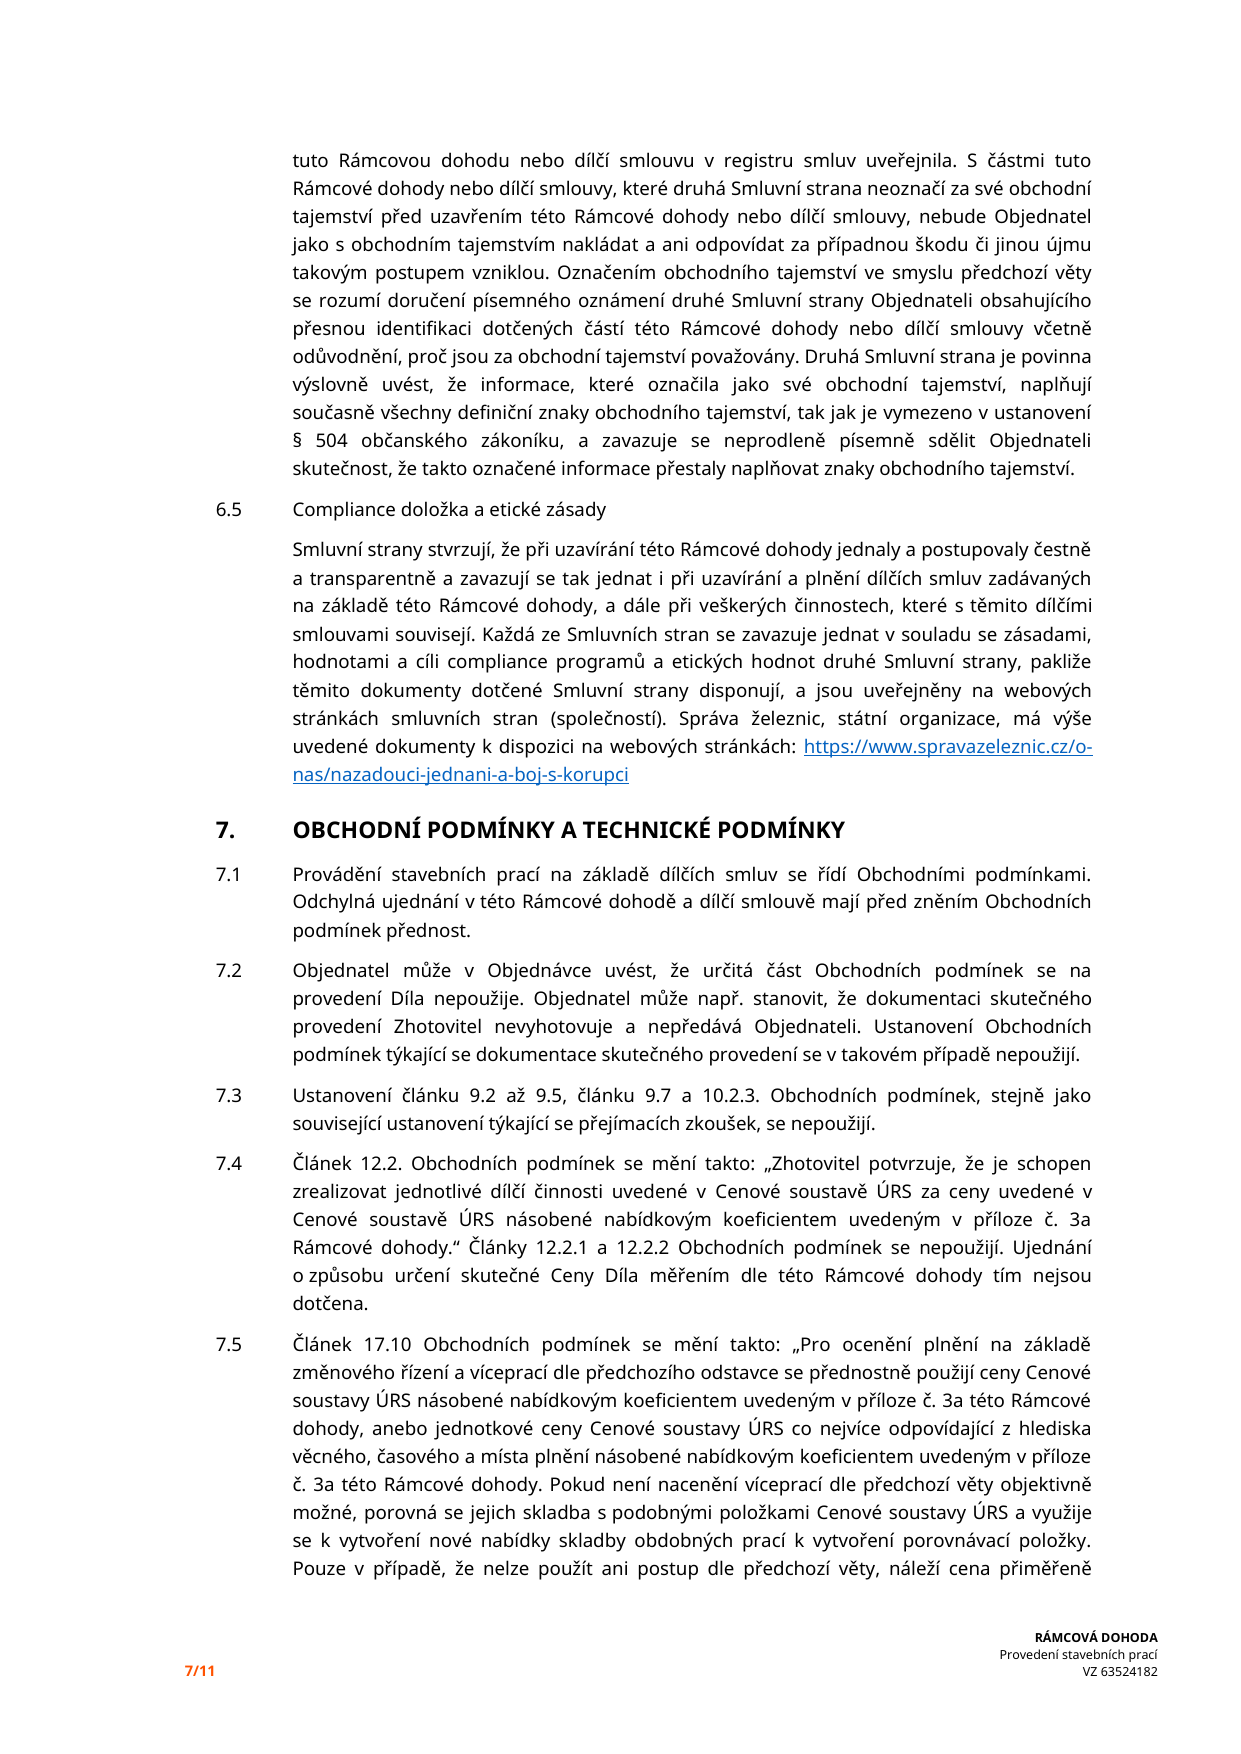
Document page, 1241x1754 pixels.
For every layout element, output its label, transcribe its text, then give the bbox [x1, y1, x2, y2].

text Provádění stavebních prací na základě dílčích smluv se řídí Obchodními podmínkami. Odchylná ujednání v této Rámcové dohodě a dílčí smlouvě mají před zněním Obchodních podmínek přednost. [216, 861, 1093, 942]
text Objednatel může v Objednávce uvést, že určitá část Obchodních podmínek se na provedení Díla nepoužije. Objednatel může např. stanovit, že dokumentaci skutečného provedení Zhotovitel nevyhotovuje a nepředává Objednateli. Ustanovení Obchodních podmínek týkající se dokumentace skutečného provedení se v takovém případě nepoužijí. [216, 957, 1093, 1067]
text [216, 1331, 1093, 1581]
text Ustanovení článku 9.2 až 9.5, článku 9.7 a 10.2.3. Obchodních podmínek, stejně jako související ustanovení týkající se přejímacích zkoušek, se nepoužijí. [216, 1082, 1093, 1136]
text Článek 12.2. Obchodních podmínek se mění takto: „Zhotovitel potvrzuje, že je schopen zrealizovat jednotlivé dílčí činnosti uvedené v Cenové soustavě ÚRS za ceny uvedené v Cenové soustavě ÚRS násobené nabídkovým koeficientem uvedeným v příloze č. 3a Rámcové dohody.“ Články 12.2.1 a 12.2.2 Obchodních podmínek se nepoužijí. Ujednání o způsobu určení skutečné Ceny Díla měřením dle této Rámcové dohody tím nejsou dotčena. [216, 1151, 1093, 1316]
text Compliance doložka a etické zásady [216, 496, 1093, 522]
text OBCHODNÍ PODMÍNKY A TECHNICKÉ PODMÍNKY [216, 814, 1093, 845]
text Smluvní strany stvrzují, že při uzavírání této Rámcové dohody jednaly a postupovaly čestně a transparentně a zavazují se tak jednat i při uzavírání a plnění dílčích smluv zadávaných na základě této Rámcové dohody, a dále při veškerých činnostech, které s těmito dílčími smlouvami souvisejí. Každá ze Smluvních stran se zavazuje jednat v souladu se zásadami, hodnotami a cíli compliance programů a etických hodnot druhé Smluvní strany, pakliže těmito dokumenty dotčené Smluvní strany disponují, a jsou uveřejněny na webových stránkách smluvních stran (společností). Správa železnic, státní organizace, má výše uvedené dokumenty k dispozici na webových stránkách: https://www.spravazeleznic.cz/o-nas/nazadouci-jednani-a-boj-s-korupci [292, 537, 1093, 786]
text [216, 147, 1093, 481]
